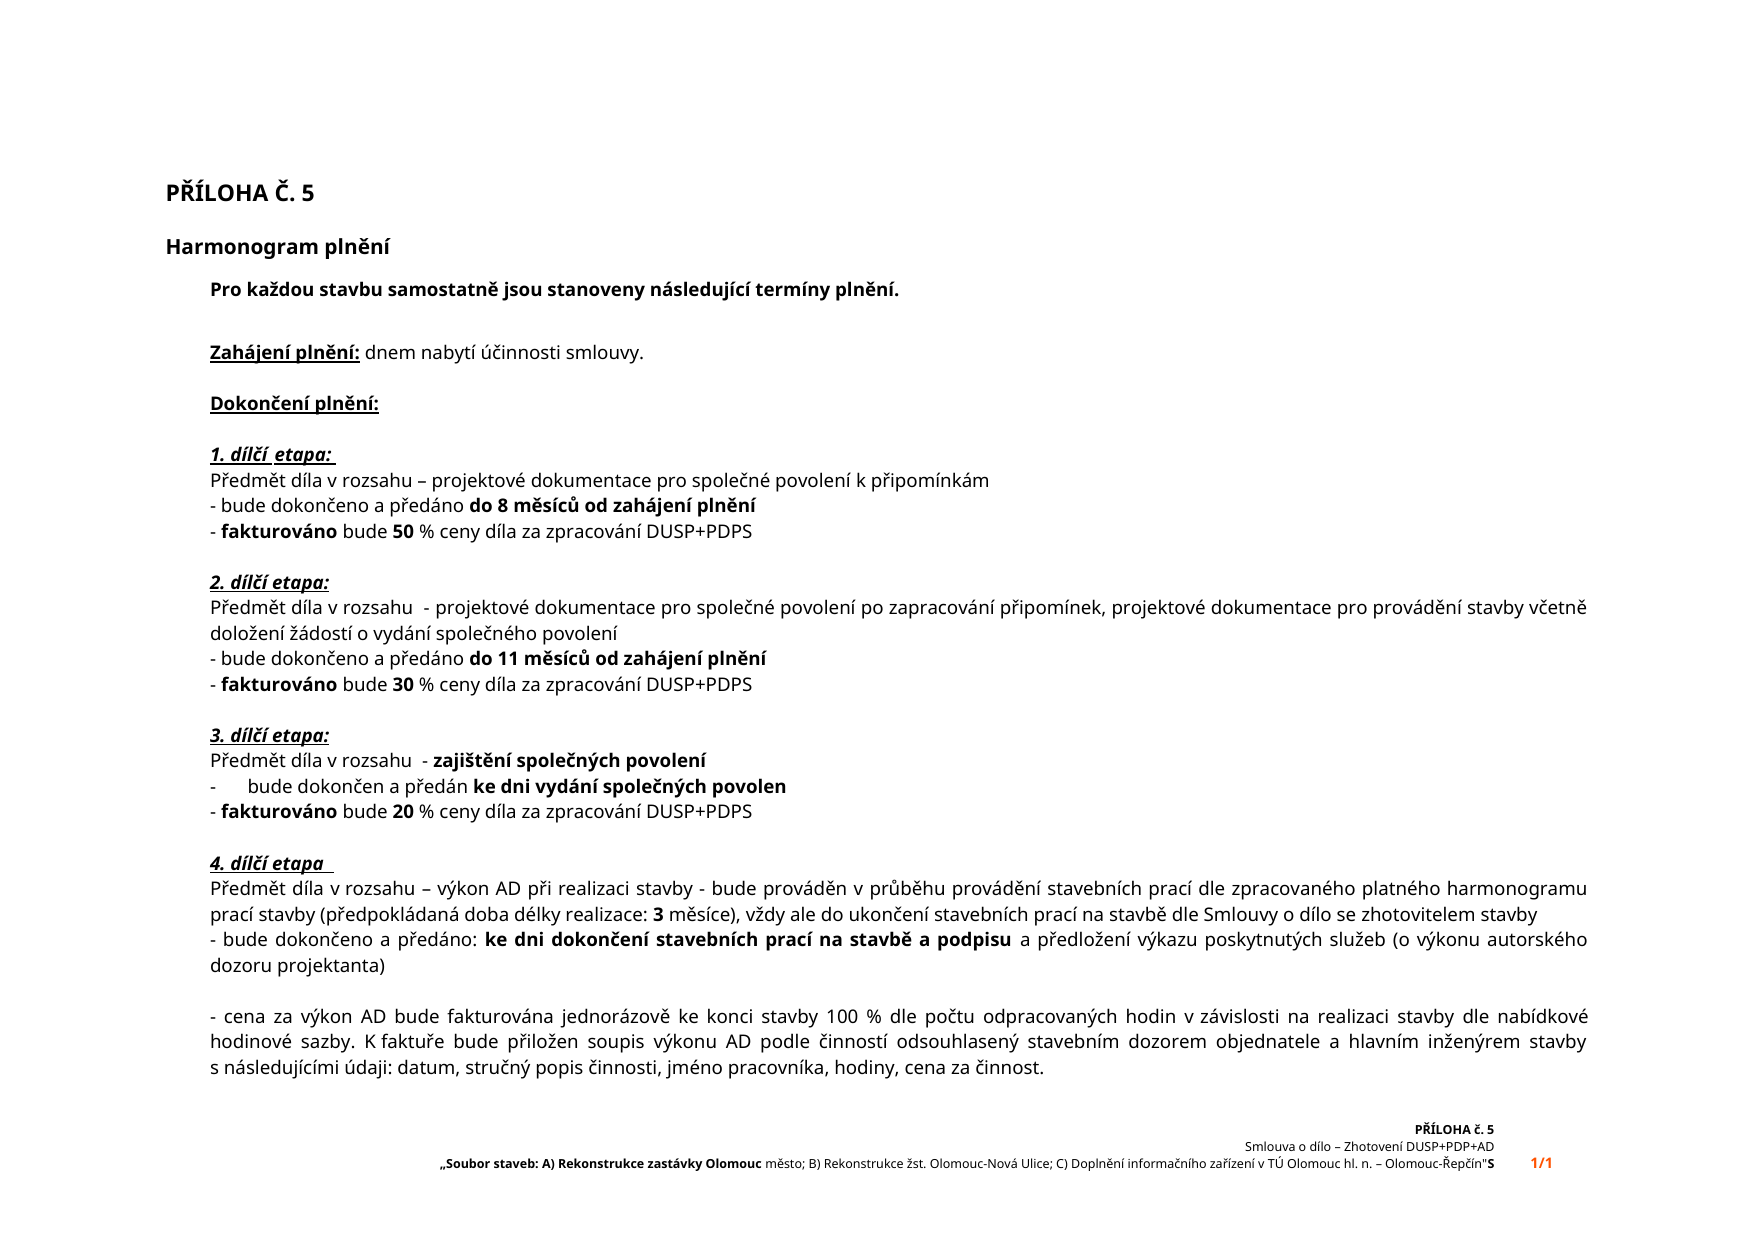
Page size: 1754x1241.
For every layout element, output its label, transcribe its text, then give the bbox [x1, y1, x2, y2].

text 4. dílčí etapa [210, 850, 1588, 875]
text - cena za výkon AD bude fakturována jednorázově ke konci stavby 100 % dle počtu odpracovaných hodin v závislosti na realizaci stavby dle nabídkové hodinové sazby. K faktuře bude přiložen soupis výkonu AD podle činností odsouhlasený stavebním dozorem objednatele a hlavním inženýrem stavby s následujícími údaji: datum, stručný popis činnosti, jméno pracovníka, hodiny, cena za činnost. [210, 1003, 1588, 1079]
text - fakturováno bude 20 % ceny díla za zpracování DUSP+PDPS [210, 799, 1588, 824]
text - bude dokončeno a předáno do 11 měsíců od zahájení plnění [210, 646, 1588, 671]
text - fakturováno bude 30 % ceny díla za zpracování DUSP+PDPS [210, 671, 1588, 697]
text Harmonogram plnění [165, 232, 1588, 261]
text Předmět díla v rozsahu – výkon AD při realizaci stavby - bude prováděn v průběhu provádění stavebních prací dle zpracovaného platného harmonogramu prací stavby (předpokládaná doba délky realizace: 3 měsíce), vždy ale do ukončení stavebních prací na stavbě dle Smlouvy o dílo se zhotovitelem stavby [210, 875, 1588, 926]
text Příloha č. 5 [165, 177, 1588, 208]
text - bude dokončeno a předáno: ke dni dokončení stavebních prací na stavbě a podpisu a předložení výkazu poskytnutých služeb (o výkonu autorského dozoru projektanta) [210, 926, 1588, 977]
text 1. dílčí etapa: [165, 441, 1588, 467]
text - fakturováno bude 50 % ceny díla za zpracování DUSP+PDPS [210, 518, 1588, 543]
text - bude dokončeno a předáno do 8 měsíců od zahájení plnění [210, 492, 1588, 518]
list bude dokončen a předán ke dni vydání společných povolen [210, 773, 1588, 799]
text Předmět díla v rozsahu – projektové dokumentace pro společné povolení k připomínkám [210, 467, 1588, 492]
text 3. dílčí etapa: [210, 722, 1588, 748]
text Pro každou stavbu samostatně jsou stanoveny následující termíny plnění. [210, 276, 1588, 301]
text Zahájení plnění: dnem nabytí účinnosti smlouvy. [210, 339, 1588, 365]
text 2. dílčí etapa: [210, 569, 1588, 594]
text Předmět díla v rozsahu - projektové dokumentace pro společné povolení po zapracování připomínek, projektové dokumentace pro provádění stavby včetně doložení žádostí o vydání společného povolení [210, 594, 1588, 646]
text Dokončení plnění: [210, 390, 1588, 416]
text Předmět díla v rozsahu - zajištění společných povolení [210, 748, 1588, 773]
